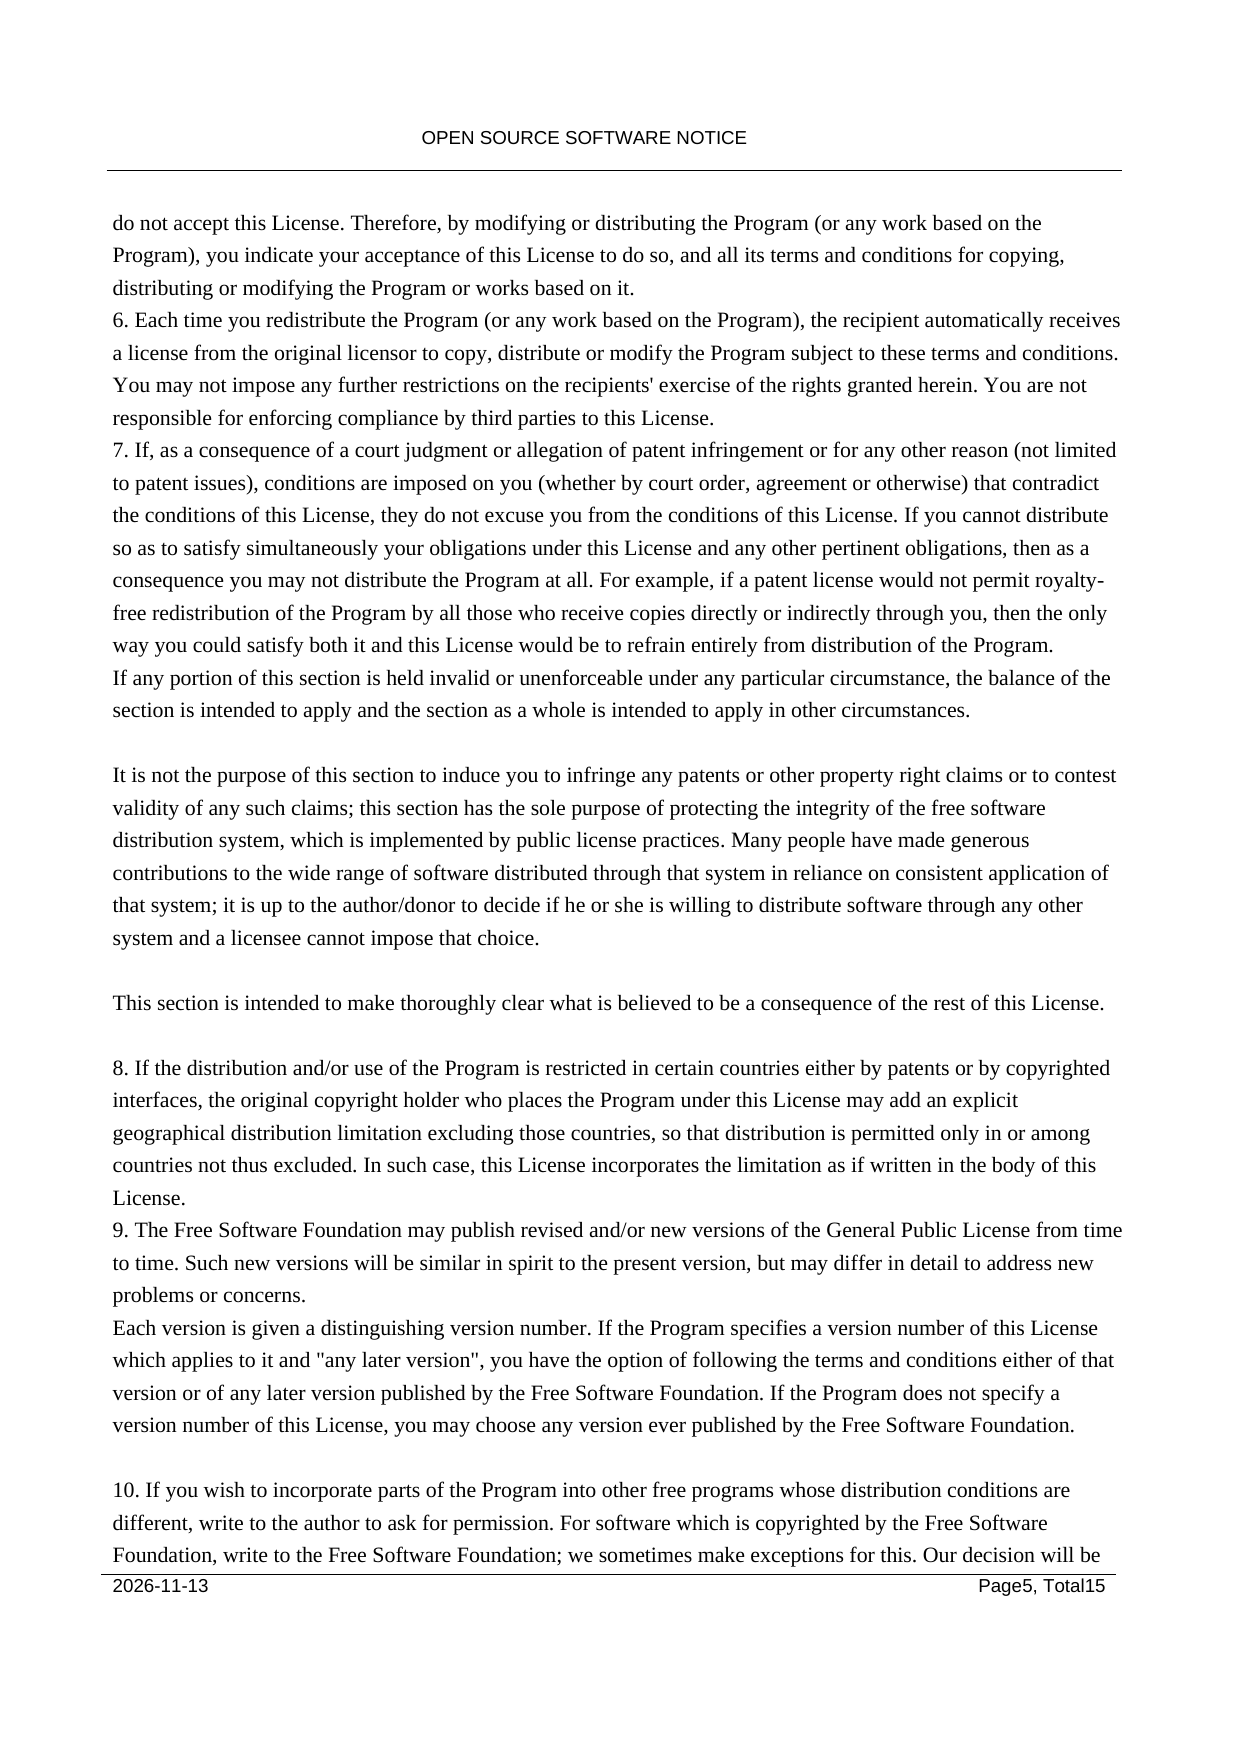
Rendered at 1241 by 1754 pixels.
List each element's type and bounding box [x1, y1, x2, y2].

text [112, 206, 1128, 1571]
